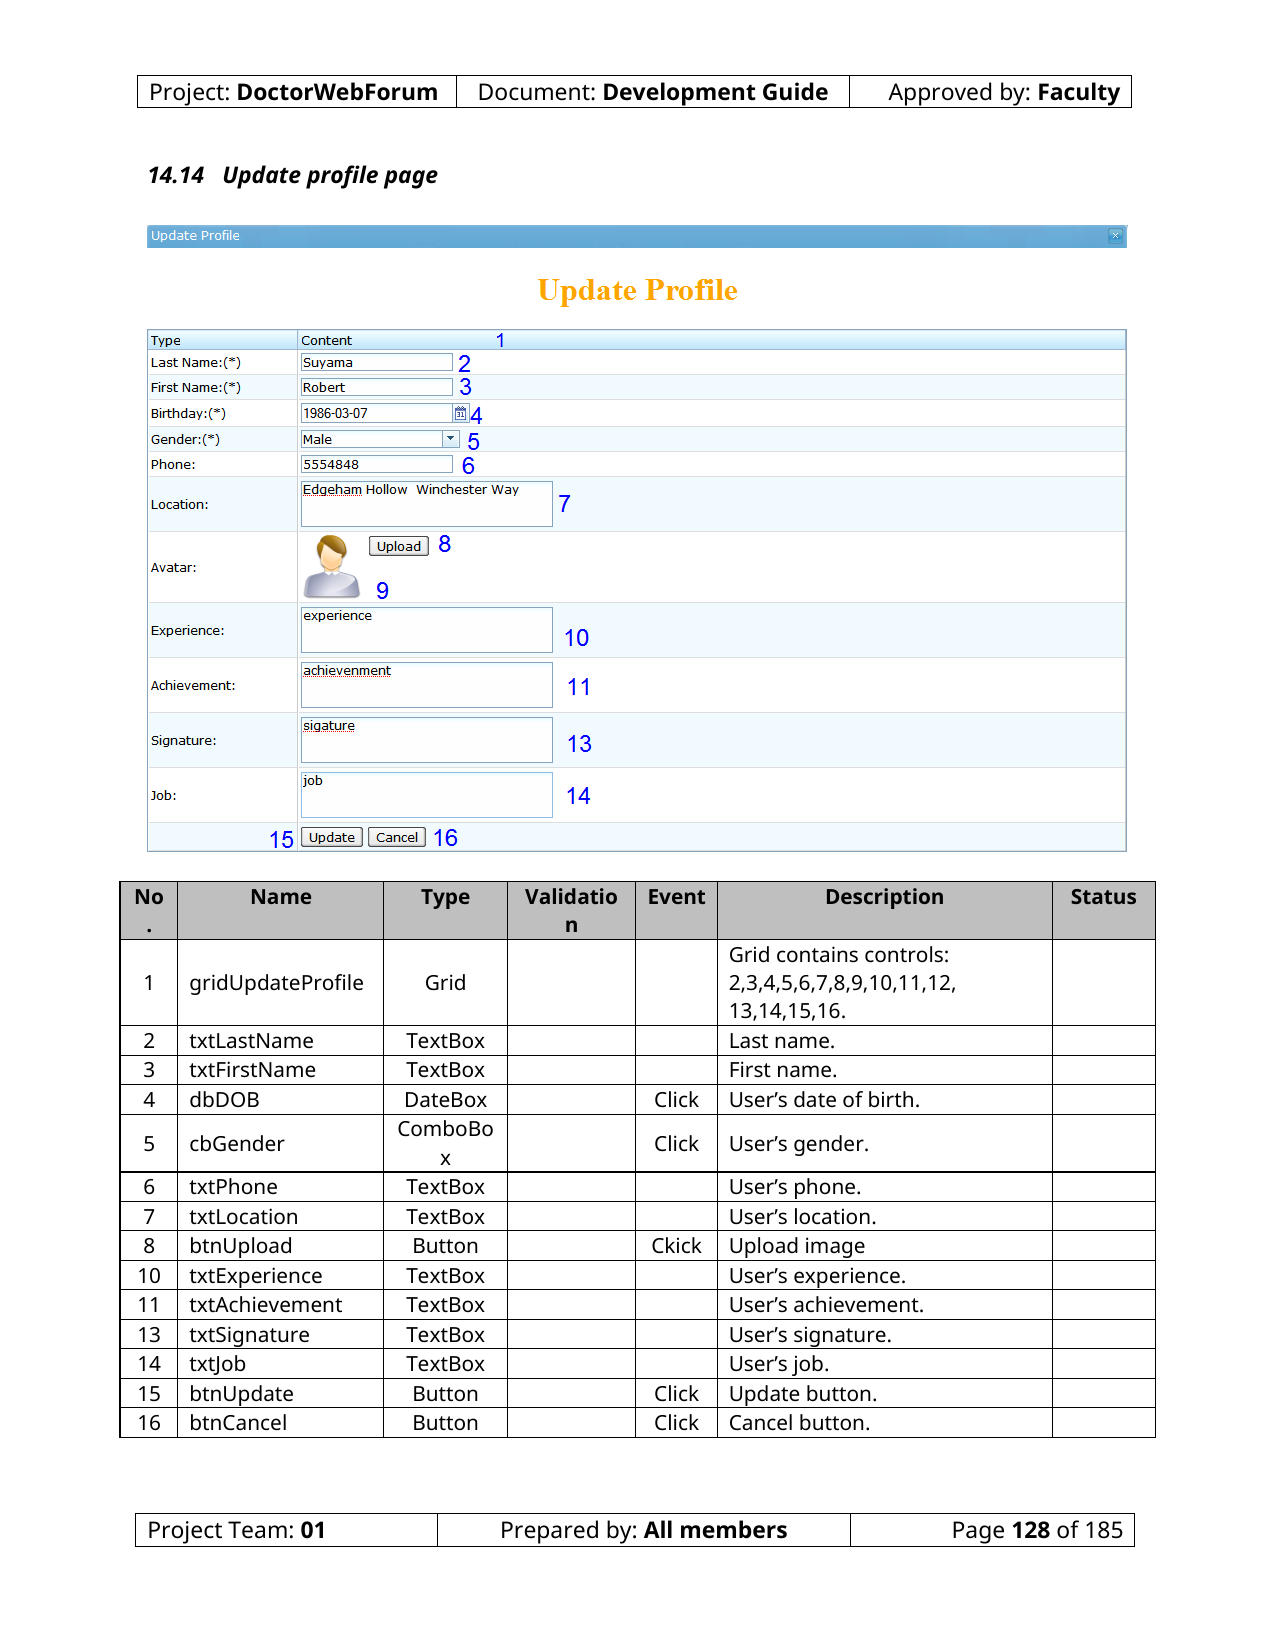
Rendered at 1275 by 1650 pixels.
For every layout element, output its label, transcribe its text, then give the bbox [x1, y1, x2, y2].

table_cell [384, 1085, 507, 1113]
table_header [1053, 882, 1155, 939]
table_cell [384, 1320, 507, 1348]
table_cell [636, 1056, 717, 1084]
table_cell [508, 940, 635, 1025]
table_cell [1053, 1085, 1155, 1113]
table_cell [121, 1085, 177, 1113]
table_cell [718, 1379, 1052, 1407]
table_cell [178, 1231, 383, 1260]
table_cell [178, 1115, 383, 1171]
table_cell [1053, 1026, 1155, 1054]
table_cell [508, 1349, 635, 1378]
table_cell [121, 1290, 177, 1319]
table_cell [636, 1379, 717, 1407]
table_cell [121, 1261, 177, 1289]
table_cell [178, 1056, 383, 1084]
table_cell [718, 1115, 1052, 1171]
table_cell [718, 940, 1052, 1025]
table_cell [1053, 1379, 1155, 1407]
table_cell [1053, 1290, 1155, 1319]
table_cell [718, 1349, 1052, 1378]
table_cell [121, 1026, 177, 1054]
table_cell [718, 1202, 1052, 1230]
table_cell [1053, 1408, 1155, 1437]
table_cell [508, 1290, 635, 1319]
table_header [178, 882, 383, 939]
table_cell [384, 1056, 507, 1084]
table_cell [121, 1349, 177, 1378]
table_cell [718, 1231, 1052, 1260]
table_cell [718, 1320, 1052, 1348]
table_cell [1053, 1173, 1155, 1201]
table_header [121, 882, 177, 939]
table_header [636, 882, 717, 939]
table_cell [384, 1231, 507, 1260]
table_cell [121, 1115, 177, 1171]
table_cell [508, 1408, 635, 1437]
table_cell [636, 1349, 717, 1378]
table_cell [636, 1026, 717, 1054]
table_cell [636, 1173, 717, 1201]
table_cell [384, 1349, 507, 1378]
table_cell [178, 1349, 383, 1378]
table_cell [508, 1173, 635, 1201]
picture [147, 225, 1128, 853]
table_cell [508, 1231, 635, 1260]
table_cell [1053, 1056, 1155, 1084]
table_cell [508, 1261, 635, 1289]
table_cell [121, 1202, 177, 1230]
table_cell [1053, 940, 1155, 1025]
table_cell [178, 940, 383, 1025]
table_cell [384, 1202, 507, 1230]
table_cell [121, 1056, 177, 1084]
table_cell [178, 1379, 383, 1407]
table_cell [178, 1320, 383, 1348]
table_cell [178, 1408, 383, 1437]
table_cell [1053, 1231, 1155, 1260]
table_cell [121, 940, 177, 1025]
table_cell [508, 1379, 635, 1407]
subtitle Update profile page [147, 159, 1128, 191]
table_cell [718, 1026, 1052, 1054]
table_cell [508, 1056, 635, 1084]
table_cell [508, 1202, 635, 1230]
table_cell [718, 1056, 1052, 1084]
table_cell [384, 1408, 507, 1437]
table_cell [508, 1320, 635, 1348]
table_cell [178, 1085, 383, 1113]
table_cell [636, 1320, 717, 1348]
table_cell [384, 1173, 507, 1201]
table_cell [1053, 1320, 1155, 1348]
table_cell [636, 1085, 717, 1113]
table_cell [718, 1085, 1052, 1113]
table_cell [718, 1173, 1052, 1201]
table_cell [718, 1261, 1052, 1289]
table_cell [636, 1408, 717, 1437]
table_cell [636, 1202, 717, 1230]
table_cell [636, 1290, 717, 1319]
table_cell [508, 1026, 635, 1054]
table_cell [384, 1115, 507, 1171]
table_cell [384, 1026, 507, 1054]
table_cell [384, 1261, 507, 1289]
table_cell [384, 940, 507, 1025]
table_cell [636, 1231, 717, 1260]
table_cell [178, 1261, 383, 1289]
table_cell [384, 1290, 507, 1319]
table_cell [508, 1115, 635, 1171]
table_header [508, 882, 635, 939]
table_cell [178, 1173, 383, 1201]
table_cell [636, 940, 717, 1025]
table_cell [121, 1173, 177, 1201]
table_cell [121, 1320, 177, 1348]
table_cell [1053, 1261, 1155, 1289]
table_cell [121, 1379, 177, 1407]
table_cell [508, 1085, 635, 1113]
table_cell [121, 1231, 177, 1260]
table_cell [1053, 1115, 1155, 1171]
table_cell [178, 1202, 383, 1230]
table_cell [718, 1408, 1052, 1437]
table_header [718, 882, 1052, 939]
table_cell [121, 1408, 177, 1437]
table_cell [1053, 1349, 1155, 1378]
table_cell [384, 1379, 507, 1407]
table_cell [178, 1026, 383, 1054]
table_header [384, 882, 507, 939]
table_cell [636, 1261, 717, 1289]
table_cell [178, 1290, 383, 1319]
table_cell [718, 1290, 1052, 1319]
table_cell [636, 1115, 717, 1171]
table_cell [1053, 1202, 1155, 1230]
